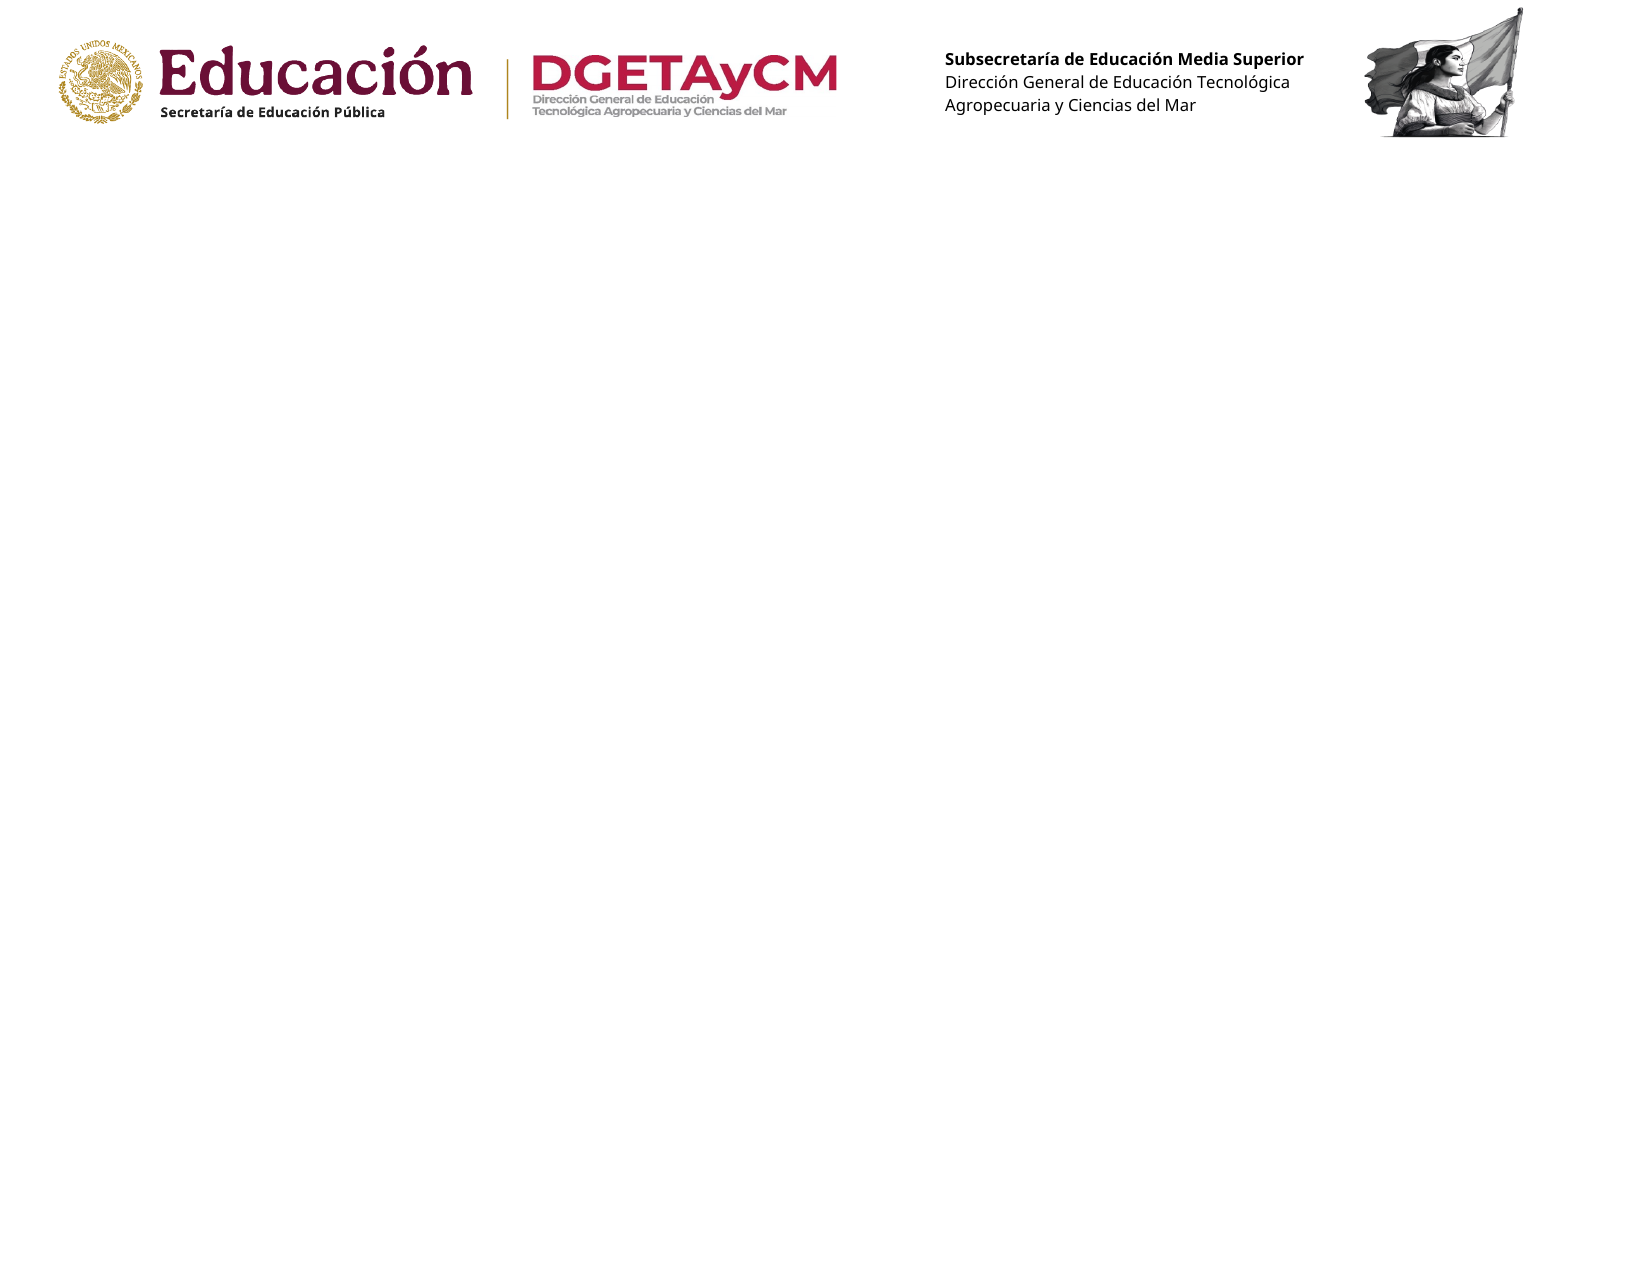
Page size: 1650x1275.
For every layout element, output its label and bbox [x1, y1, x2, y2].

picture [532, 55, 837, 117]
picture [1321, 0, 1533, 252]
picture [58, 40, 509, 124]
